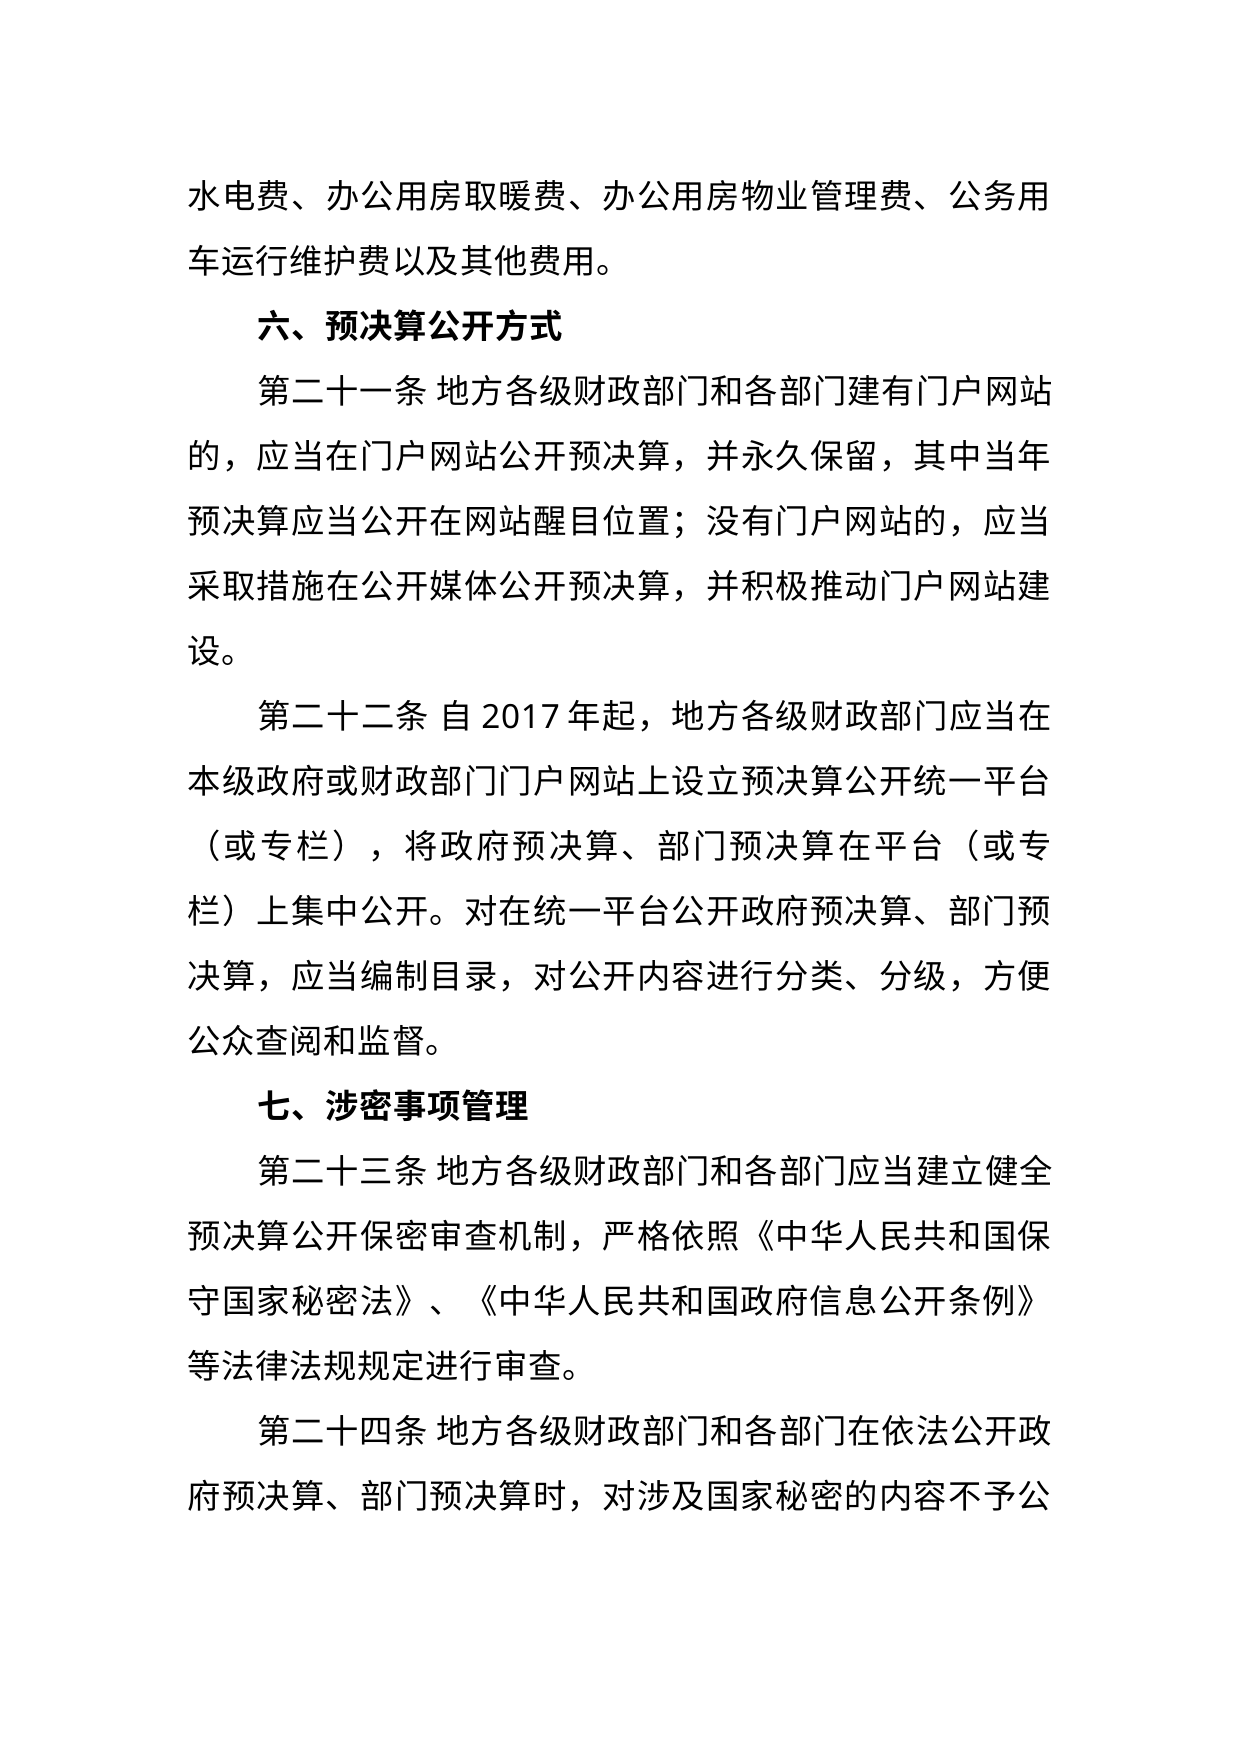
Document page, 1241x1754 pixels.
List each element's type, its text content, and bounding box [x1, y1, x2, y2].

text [187, 1397, 1053, 1527]
text 第二十二条 自2017年起，地方各级财政部门应当在本级政府或财政部门门户网站上设立预决算公开统一平台（或专栏），将政府预决算、部门预决算在平台（或专栏）上集中公开。对在统一平台公开政府预决算、部门预决算，应当编制目录，对公开内容进行分类、分级，方便公众查阅和监督。 [187, 682, 1053, 1072]
text 六、预决算公开方式 [187, 292, 1053, 357]
text 第二十三条 地方各级财政部门和各部门应当建立健全预决算公开保密审查机制，严格依照《中华人民共和国保守国家秘密法》、《中华人民共和国政府信息公开条例》等法律法规规定进行审查。 [187, 1137, 1053, 1397]
text 第二十一条 地方各级财政部门和各部门建有门户网站的，应当在门户网站公开预决算，并永久保留，其中当年预决算应当公开在网站醒目位置；没有门户网站的，应当采取措施在公开媒体公开预决算，并积极推动门户网站建设。 [187, 357, 1053, 682]
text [187, 162, 1053, 292]
text 七、涉密事项管理 [187, 1072, 1053, 1137]
